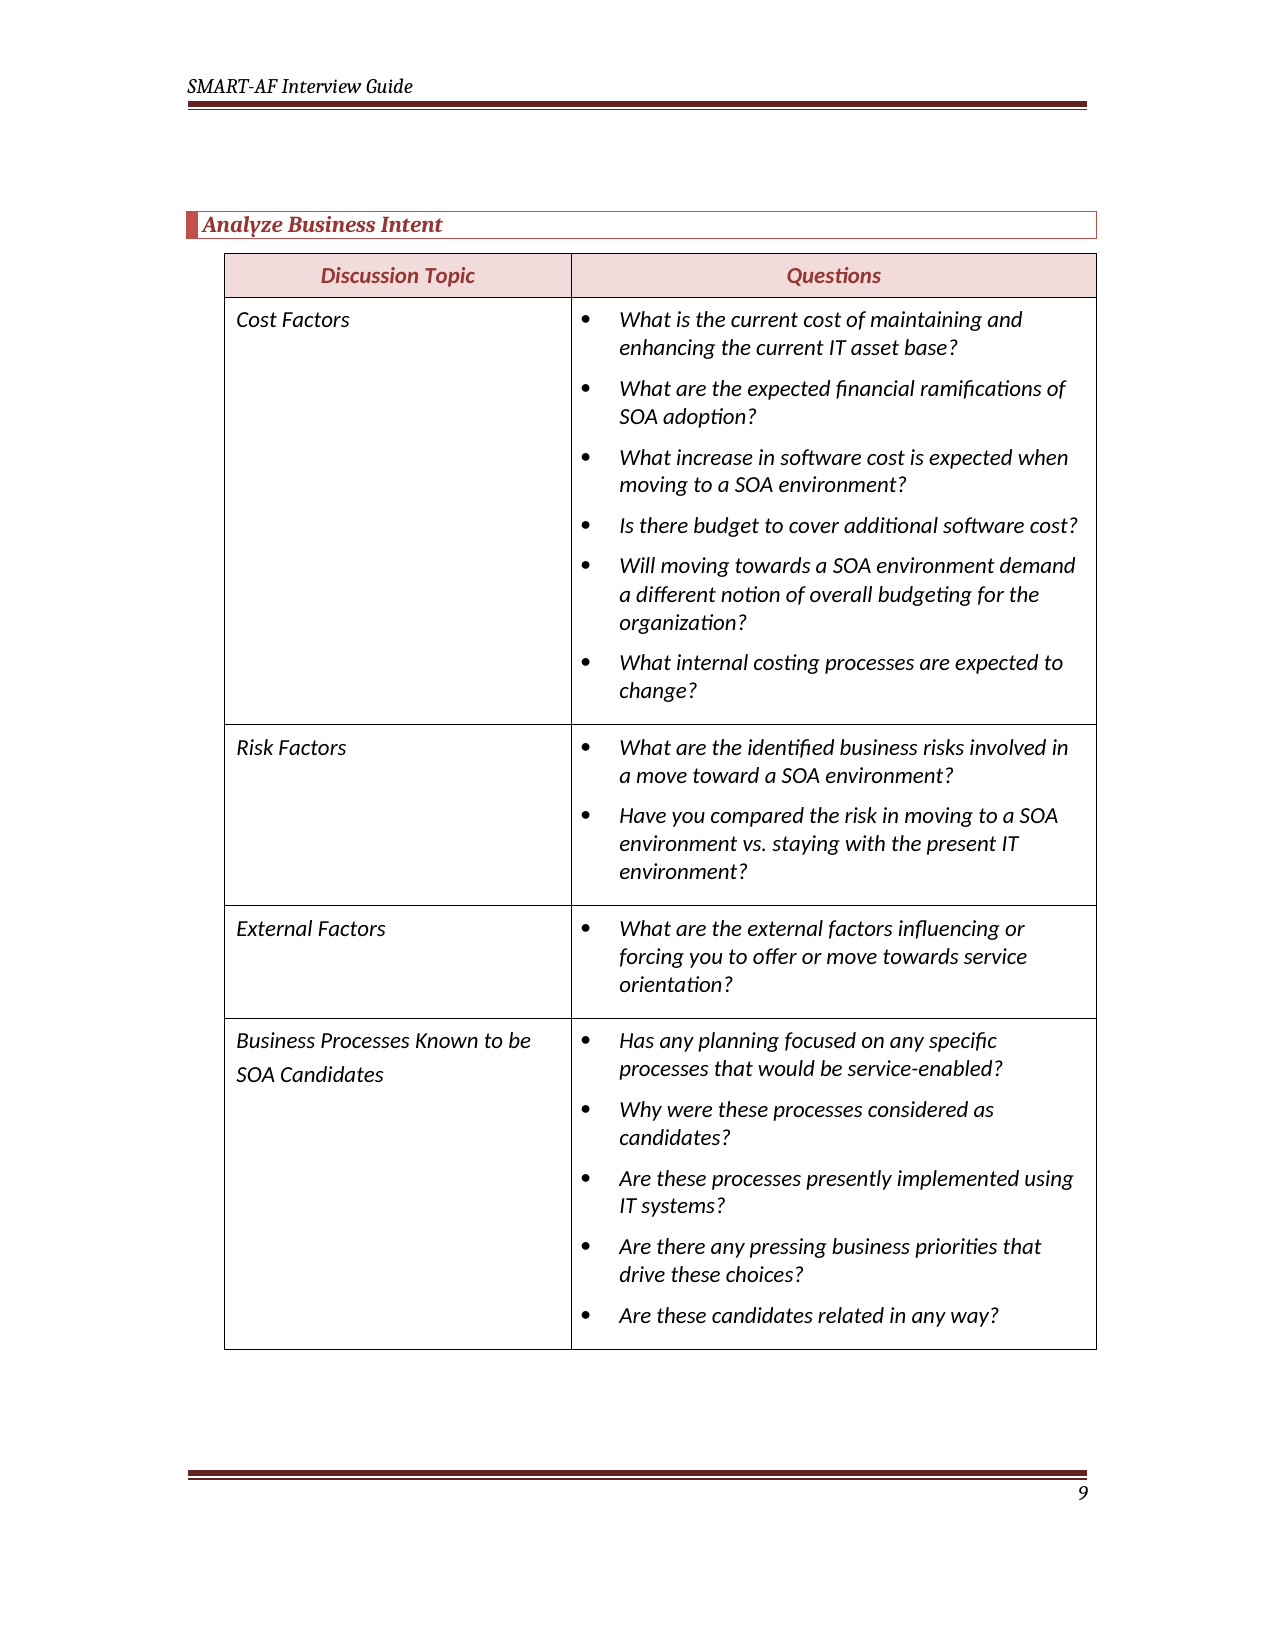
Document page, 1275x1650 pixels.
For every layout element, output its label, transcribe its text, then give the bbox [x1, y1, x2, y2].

table_cell Cost Factors [225, 298, 571, 724]
table_cell Risk Factors [225, 725, 571, 905]
table_cell What is the current cost of maintaining and enhancing the current IT asset base? What are the expected financial ramifications of SOA adoption? What increase in software cost is expected when moving to a SOA environment? Is there budget to cover additional software cost? Will moving towards a SOA environment demand a different notion of overall budgeting for the organization? What internal costing processes are expected to change? [572, 298, 1096, 724]
table_cell Has any planning focused on any specific processes that would be service-enabled? Why were these processes considered as candidates? Are these processes presently implemented using IT systems? Are there any pressing business priorities that drive these choices? Are these candidates related in any way? [572, 1019, 1096, 1349]
table_cell What are the external factors influencing or forcing you to offer or move towards service orientation? [572, 906, 1096, 1018]
table_cell Business Processes Known to be SOA Candidates [225, 1019, 571, 1349]
subtitle Analyze Business Intent [198, 212, 1096, 238]
table_header Discussion Topic [225, 254, 571, 297]
table_cell What are the identified business risks involved in a move toward a SOA environment? Have you compared the risk in moving to a SOA environment vs. staying with the present IT environment? [572, 725, 1096, 905]
table_header Questions [572, 254, 1096, 297]
table_cell External Factors [225, 906, 571, 1018]
